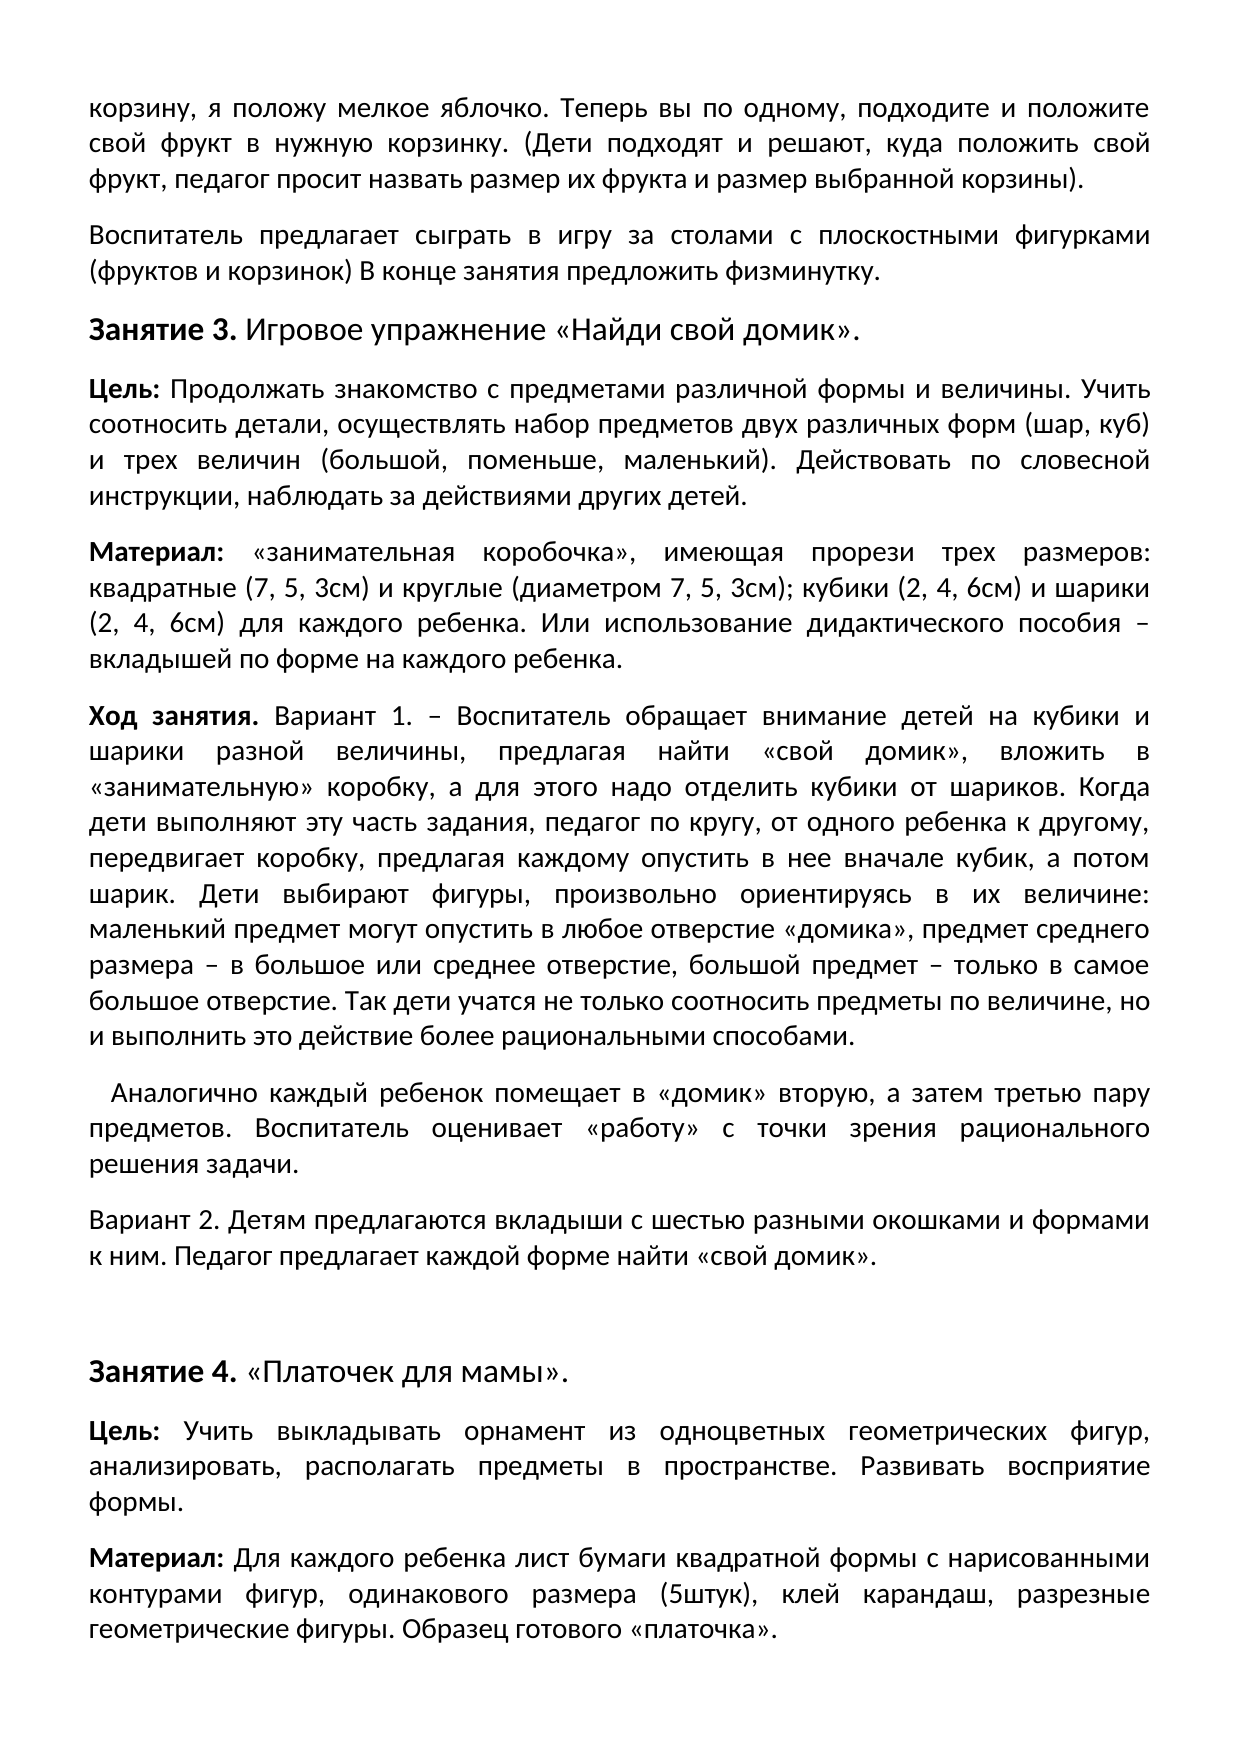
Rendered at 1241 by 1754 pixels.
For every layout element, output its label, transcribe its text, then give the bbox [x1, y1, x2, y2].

text Занятие 3. Игровое упражнение «Найди свой домик». [89, 308, 1152, 349]
text Материал: Для каждого ребенка лист бумаги квадратной формы с нарисованными контурами фигур, одинакового размера (5штук), клей карандаш, разрезные геометрические фигуры. Образец готового «платочка». [89, 1539, 1152, 1646]
text Занятие 4. «Платочек для мамы». [89, 1350, 1152, 1391]
text Вариант 2. Детям предлагаются вкладыши с шестью разными окошками и формами к ним. Педагог предлагает каждой форме найти «свой домик». [89, 1201, 1152, 1273]
text Воспитатель предлагает сыграть в игру за столами с плоскостными фигурками (фруктов и корзинок) В конце занятия предложить физминутку. [89, 216, 1152, 288]
text Цель: Продолжать знакомство с предметами различной формы и величины. Учить соотносить детали, осуществлять набор предметов двух различных форм (шар, куб) и трех величин (большой, поменьше, маленький). Действовать по словесной инструкции, наблюдать за действиями других детей. [89, 370, 1152, 512]
text Материал: «занимательная коробочка», имеющая прорези трех размеров: квадратные (7, 5, 3см) и круглые (диаметром 7, 5, 3см); кубики (2, 4, 6см) и шарики (2, 4, 6см) для каждого ребенка. Или использование дидактического пособия – вкладышей по форме на каждого ребенка. [89, 533, 1152, 676]
text Ход занятия. Вариант 1. – Воспитатель обращает внимание детей на кубики и шарики разной величины, предлагая найти «свой домик», вложить в «занимательную» коробку, а для этого надо отделить кубики от шариков. Когда дети выполняют эту часть задания, педагог по кругу, от одного ребенка к другому, передвигает коробку, предлагая каждому опустить в нее вначале кубик, а потом шарик. Дети выбирают фигуры, произвольно ориентируясь в их величине: маленький предмет могут опустить в любое отверстие «домика», предмет среднего размера – в большое или среднее отверстие, большой предмет – только в самое большое отверстие. Так дети учатся не только соотносить предметы по величине, но и выполнить это действие более рациональными способами. [89, 697, 1152, 1053]
text Цель: Учить выкладывать орнамент из одноцветных геометрических фигур, анализировать, располагать предметы в пространстве. Развивать восприятие формы. [89, 1412, 1152, 1518]
text Аналогично каждый ребенок помещает в «домик» вторую, а затем третью пару предметов. Воспитатель оценивает «работу» с точки зрения рационального решения задачи. [89, 1074, 1152, 1181]
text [89, 89, 1152, 196]
